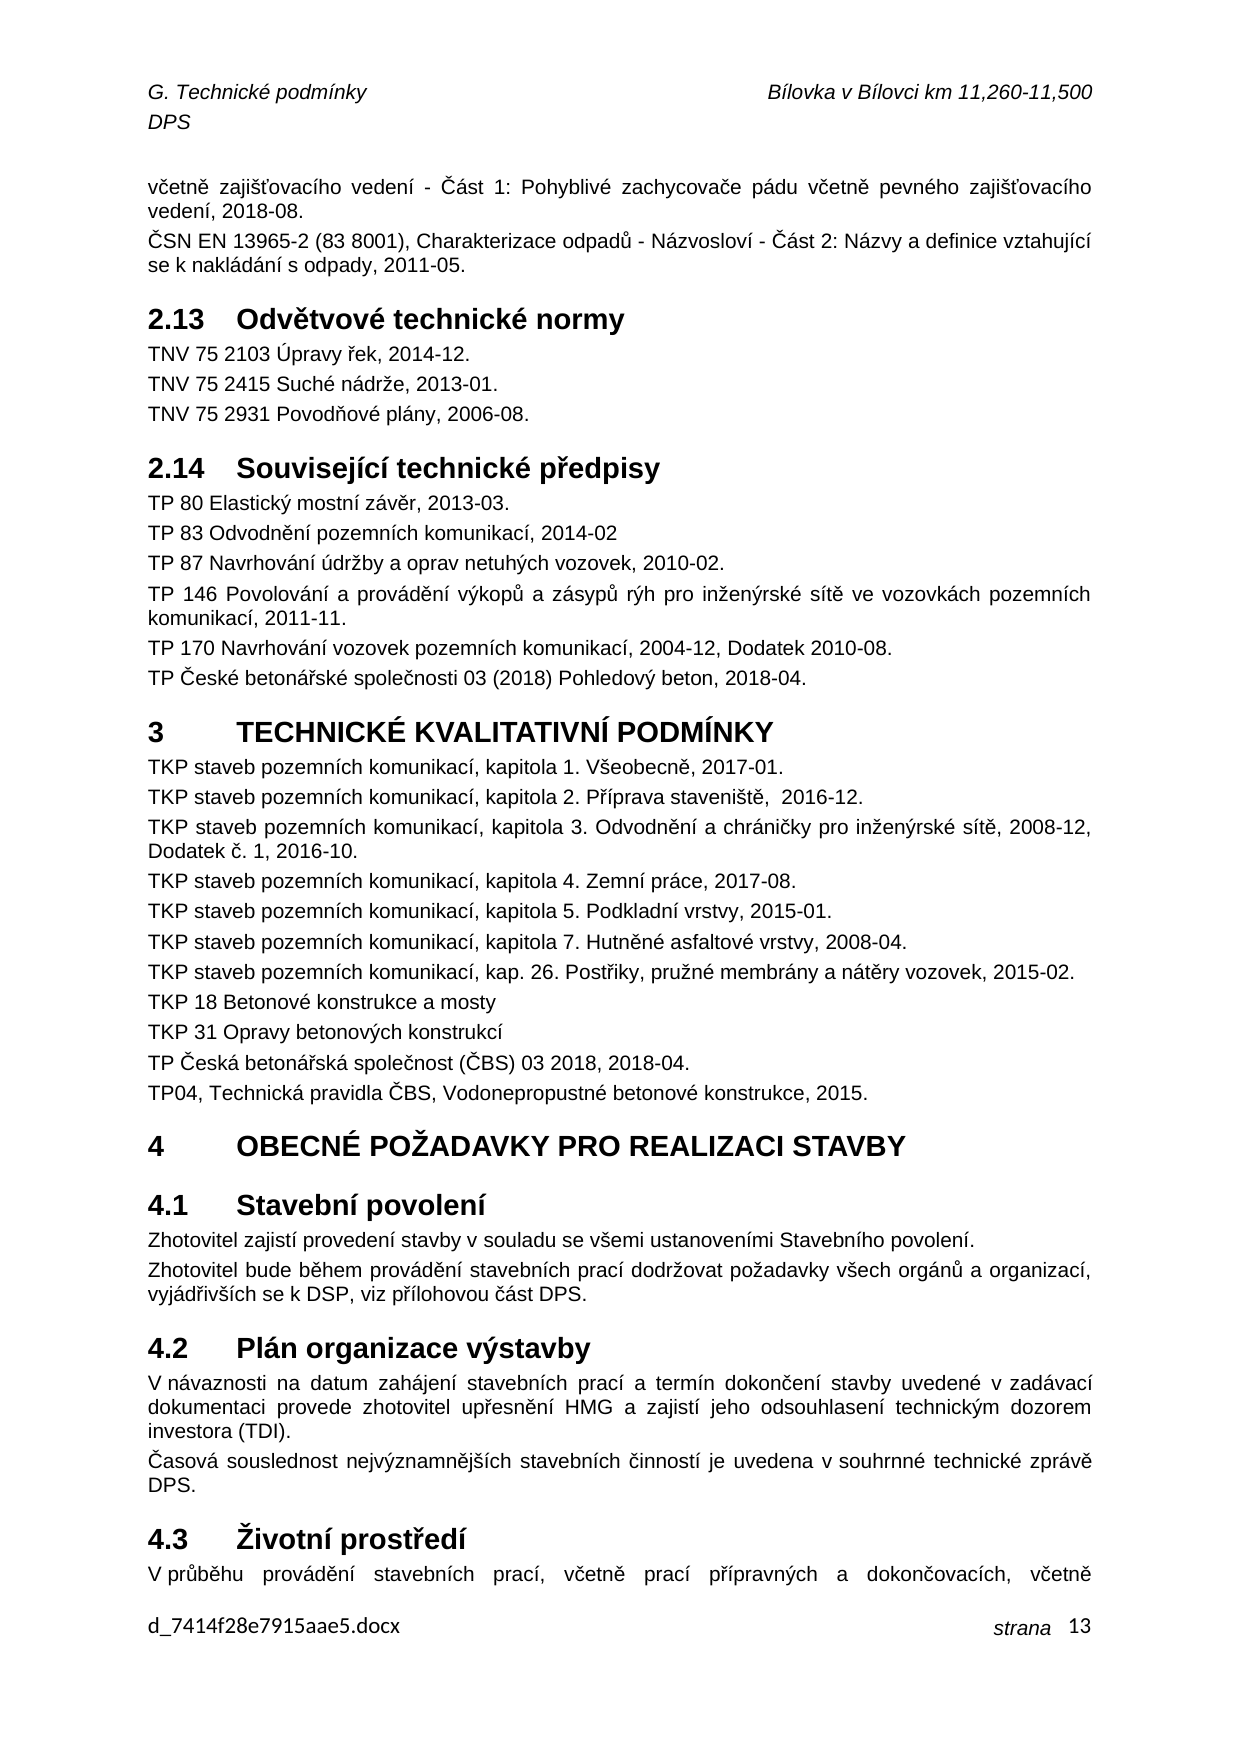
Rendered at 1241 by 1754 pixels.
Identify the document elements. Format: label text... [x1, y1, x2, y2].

text TP Česká betonářská společnost (ČBS) 03 2018, 2018-04. [148, 1050, 1093, 1074]
subtitle TECHNICKÉ KVALITATIVNÍ PODMÍNKY [148, 715, 1093, 748]
subtitle Plán organizace výstavby [148, 1331, 1093, 1364]
text TNV 75 2415 Suché nádrže, 2013-01. [148, 372, 1093, 396]
text TKP staveb pozemních komunikací, kapitola 5. Podkladní vrstvy, 2015-01. [148, 899, 1093, 923]
text Zhotovitel bude během provádění stavebních prací dodržovat požadavky všech orgánů a organizací, vyjádřivších se k DSP, viz přílohovou část DPS. [148, 1258, 1093, 1306]
text TKP 31 Opravy betonových konstrukcí [148, 1020, 1093, 1044]
text TP 170 Navrhování vozovek pozemních komunikací, 2004-12, Dodatek 2010-08. [148, 636, 1093, 659]
text TKP staveb pozemních komunikací, kapitola 4. Zemní práce, 2017-08. [148, 869, 1093, 893]
subtitle Životní prostředí [148, 1522, 1093, 1555]
text ČSN EN 13965-2 (83 8001), Charakterizace odpadů - Názvosloví - Část 2: Názvy a definice vztahující se k nakládání s odpady, 2011-05. [148, 229, 1093, 277]
text TNV 75 2103 Úpravy řek, 2014-12. [148, 342, 1093, 366]
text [148, 175, 1093, 223]
text TP04, Technická pravidla ČBS, Vodonepropustné betonové konstrukce, 2015. [148, 1081, 1093, 1104]
text TKP staveb pozemních komunikací, kapitola 7. Hutněné asfaltové vrstvy, 2008-04. [148, 929, 1093, 953]
text TKP staveb pozemních komunikací, kap. 26. Postřiky, pružné membrány a nátěry vozovek, 2015-02. [148, 960, 1093, 984]
subtitle Obecné požadavky pro realizaci stavby [148, 1129, 1093, 1163]
subtitle Stavební povolení [148, 1188, 1093, 1222]
text TP České betonářské společnosti 03 (2018) Pohledový beton, 2018-04. [148, 666, 1093, 690]
text TP 80 Elastický mostní závěr, 2013-03. [148, 491, 1093, 515]
text Časová souslednost nejvýznamnějších stavebních činností je uvedena v souhrnné technické zprávě DPS. [148, 1449, 1093, 1497]
text TP 146 Povolování a provádění výkopů a zásypů rýh pro inženýrské sítě ve vozovkách pozemních komunikací, 2011-11. [148, 581, 1093, 629]
text V návaznosti na datum zahájení stavebních prací a termín dokončení stavby uvedené v zadávací dokumentaci provede zhotovitel upřesnění HMG a zajistí jeho odsouhlasení technickým dozorem investora (TDI). [148, 1371, 1093, 1443]
text TKP staveb pozemních komunikací, kapitola 2. Příprava staveniště, 2016-12. [148, 785, 1093, 809]
text TKP staveb pozemních komunikací, kapitola 3. Odvodnění a chráničky pro inženýrské sítě, 2008-12, Dodatek č. 1, 2016-10. [148, 815, 1093, 863]
subtitle Související technické předpisy [148, 451, 1093, 484]
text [148, 1562, 1093, 1586]
text TNV 75 2931 Povodňové plány, 2006-08. [148, 402, 1093, 426]
text TP 83 Odvodnění pozemních komunikací, 2014-02 [148, 521, 1093, 545]
text TP 87 Navrhování údržby a oprav netuhých vozovek, 2010-02. [148, 551, 1093, 575]
text TKP staveb pozemních komunikací, kapitola 1. Všeobecně, 2017-01. [148, 754, 1093, 778]
subtitle Odvětvové technické normy [148, 302, 1093, 335]
text TKP 18 Betonové konstrukce a mosty [148, 990, 1093, 1014]
text Zhotovitel zajistí provedení stavby v souladu se všemi ustanoveními Stavebního povolení. [148, 1228, 1093, 1252]
